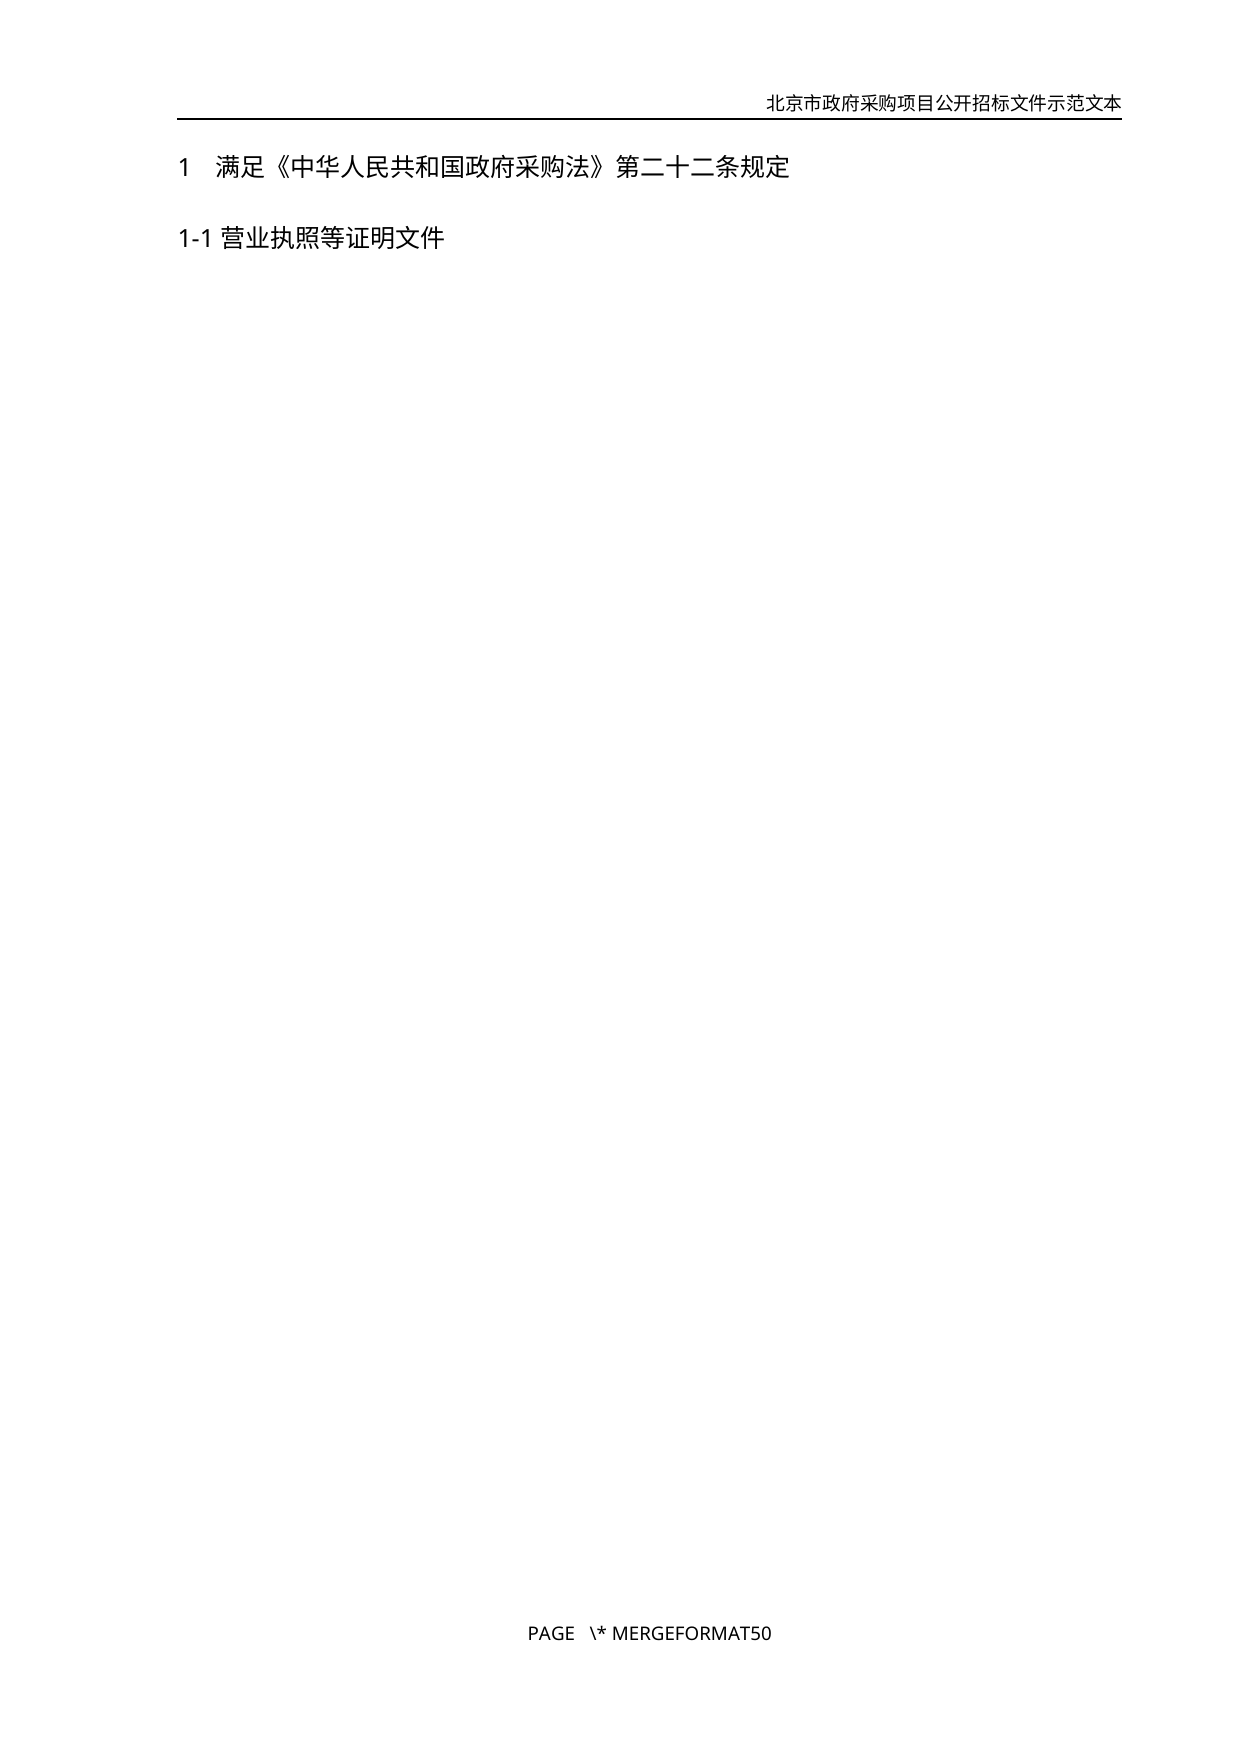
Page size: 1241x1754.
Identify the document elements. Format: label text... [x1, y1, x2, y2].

list 满足《中华人民共和国政府采购法》第二十二条规定 [177, 148, 1122, 184]
text 1-1 营业执照等证明文件 [177, 219, 1122, 255]
